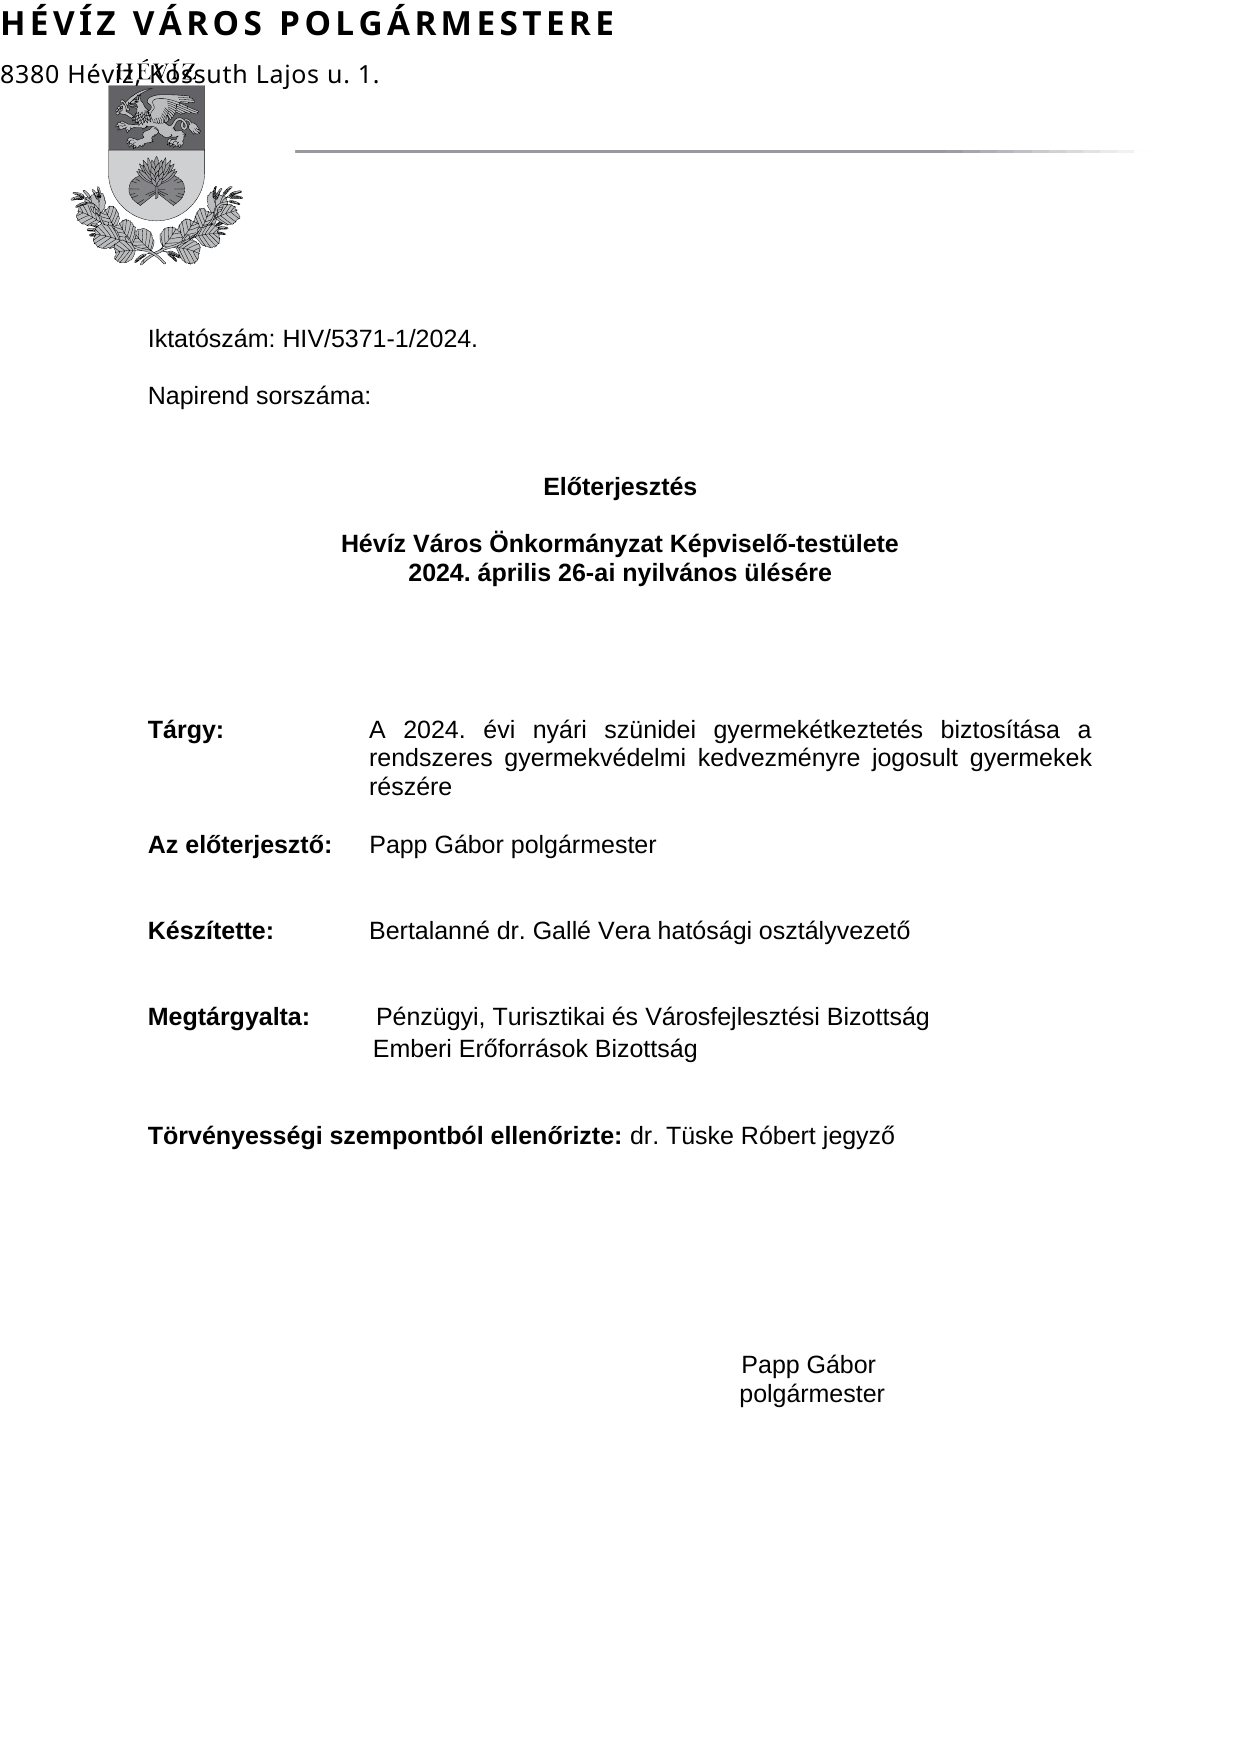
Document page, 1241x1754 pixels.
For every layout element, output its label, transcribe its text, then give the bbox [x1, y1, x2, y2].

text Napirend sorszáma: [148, 381, 1093, 410]
text Hévíz Város Önkormányzat Képviselő-testülete [148, 529, 1093, 558]
text Megtárgyalta: Pénzügyi, Turisztikai és Városfejlesztési Bizottság [148, 1001, 1093, 1030]
text Az előterjesztő: Papp Gábor polgármester [148, 830, 1093, 858]
text Készítette: Bertalanné dr. Gallé Vera hatósági osztályvezető [148, 916, 1093, 945]
text polgármester [148, 1379, 1093, 1407]
text Iktatószám: HIV/5371-1/2024. [148, 324, 1093, 353]
text Papp Gábor [148, 1350, 1093, 1379]
text Előterjesztés [148, 472, 1093, 501]
text Törvényességi szempontból ellenőrizte: dr. Tüske Róbert jegyző [148, 1121, 1093, 1149]
text 2024. április 26-ai nyilvános ülésére [148, 558, 1093, 587]
text Emberi Erőforrások Bizottság [148, 1034, 1093, 1063]
text Tárgy: A 2024. évi nyári szünidei gyermekétkeztetés biztosítása a rendszeres gyermekvédelmi kedvezményre jogosult gyermekek részére [148, 715, 1093, 801]
